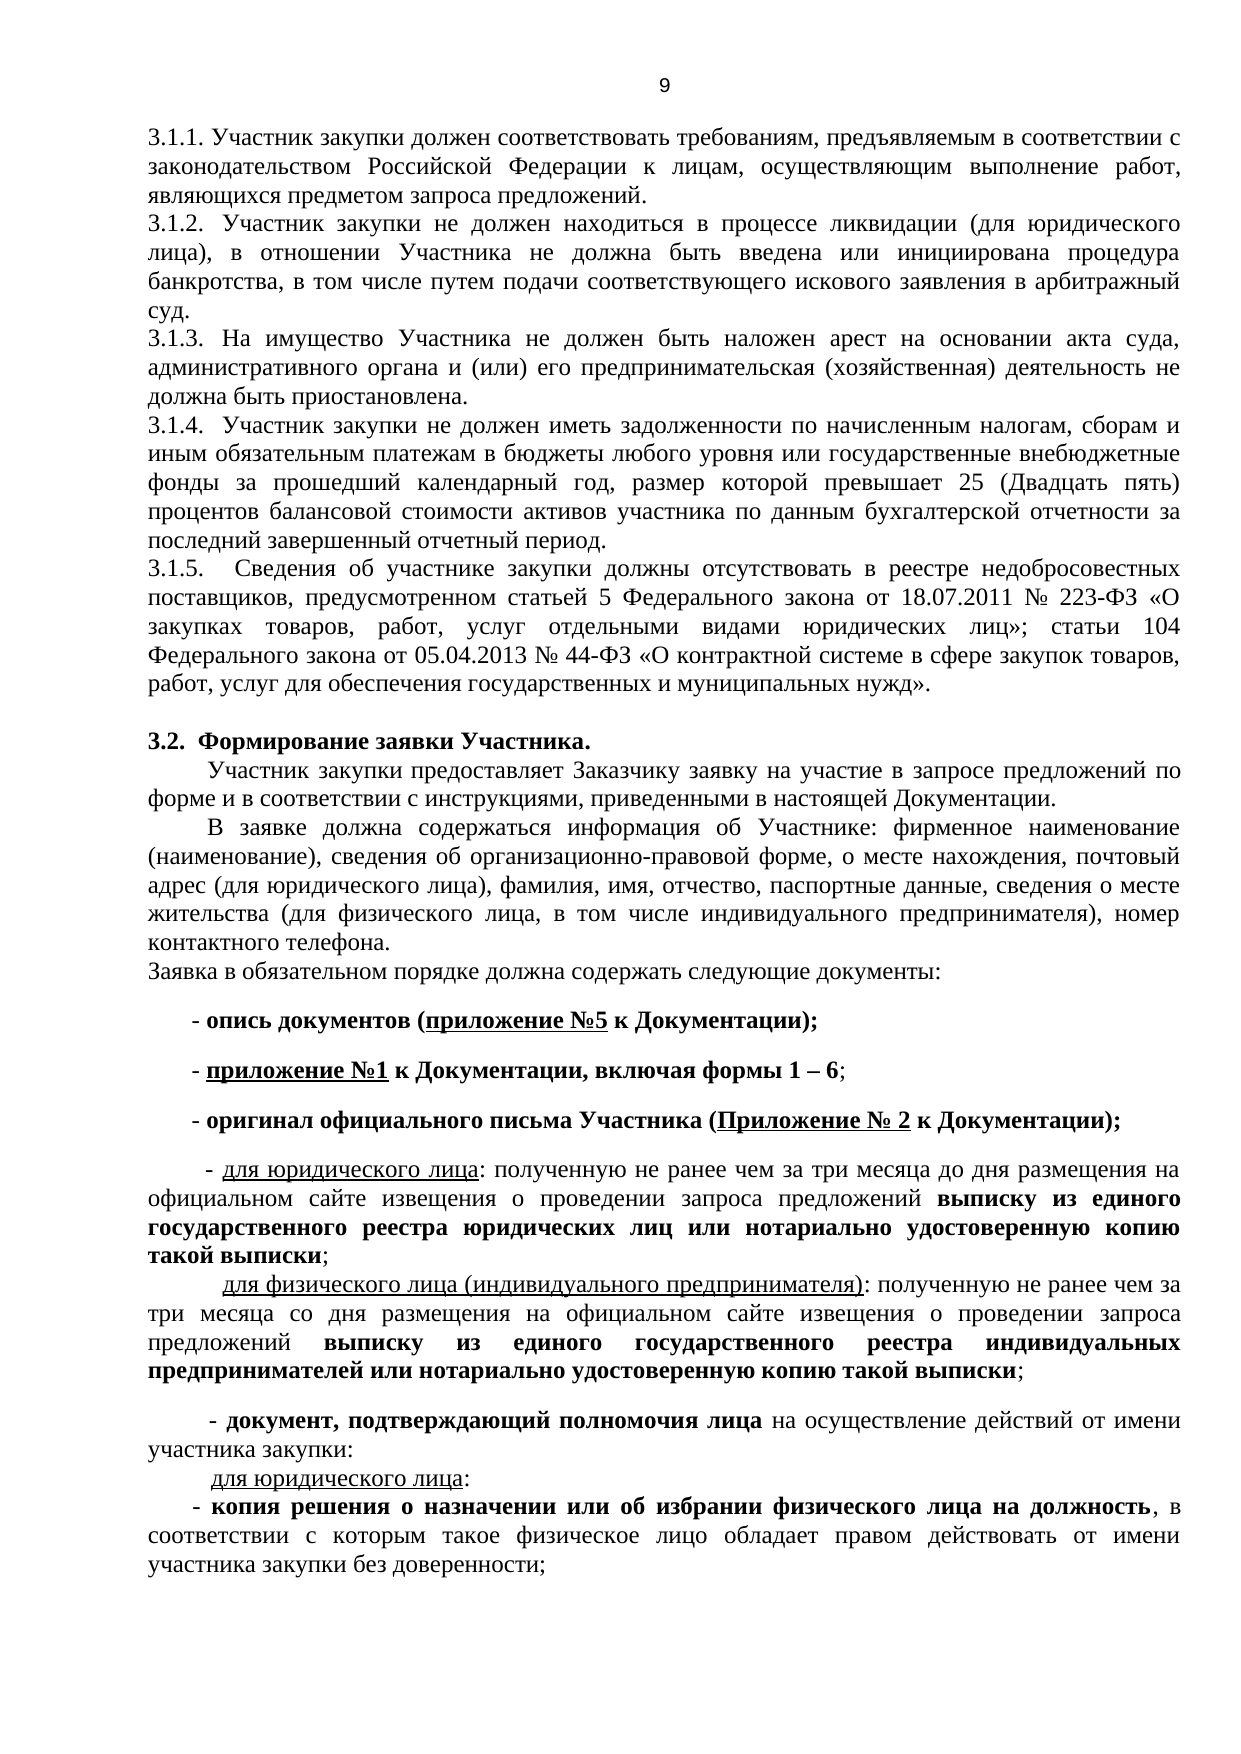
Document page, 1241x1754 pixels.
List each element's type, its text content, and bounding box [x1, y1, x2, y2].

text для физического лица (индивидуального предпринимателя): полученную не ранее чем за три месяца со дня размещения на официальном сайте извещения о проведении запроса предложений выписку из единого государственного реестра индивидуальных предпринимателей или нотариально удостоверенную копию такой выписки; [148, 1269, 1181, 1384]
text - приложение №1 к Документации, включая формы 1 – 6; [148, 1055, 1181, 1084]
text 3.1.3. На имущество Участника не должен быть наложен арест на основании акта суда, административного органа и (или) его предпринимательская (хозяйственная) деятельность не должна быть приостановлена. [148, 323, 1181, 410]
text 3.1.2. Участник закупки не должен находиться в процессе ликвидации (для юридического лица), в отношении Участника не должна быть введена или инициирована процедура банкротства, в том числе путем подачи соответствующего искового заявления в арбитражный суд. [148, 208, 1181, 323]
text Участник закупки предоставляет Заказчику заявку на участие в запросе предложений по форме и в соответствии с инструкциями, приведенными в настоящей Документации. [148, 755, 1181, 812]
text - для юридического лица: полученную не ранее чем за три месяца до дня размещения на официальном сайте извещения о проведении запроса предложений выписку из единого государственного реестра юридических лиц или нотариально удостоверенную копию такой выписки; [148, 1154, 1181, 1269]
text для юридического лица: [148, 1463, 1181, 1491]
text 3.1.1. Участник закупки должен соответствовать требованиям, предъявляемым в соответствии с законодательством Российской Федерации к лицам, осуществляющим выполнение работ, являющихся предметом запроса предложений. [148, 122, 1181, 208]
text - копия решения о назначении или об избрании физического лица на должность, в соответствии с которым такое физическое лицо обладает правом действовать от имени участника закупки без доверенности; [148, 1491, 1181, 1578]
text 3.1.4. Участник закупки не должен иметь задолженности по начисленным налогам, сборам и иным обязательным платежам в бюджеты любого уровня или государственные внебюджетные фонды за прошедший календарный год, размер которой превышает 25 (Двадцать пять) процентов балансовой стоимости активов участника по данным бухгалтерской отчетности за последний завершенный отчетный период. [148, 410, 1181, 553]
text 3.1.5. Сведения об участнике закупки должны отсутствовать в реестре недобросовестных поставщиков, предусмотренном статьей 5 Федерального закона от 18.07.2011 № 223-ФЗ «О закупках товаров, работ, услуг отдельными видами юридических лиц»; статьи 104 Федерального закона от 05.04.2013 № 44-ФЗ «О контрактной системе в сфере закупок товаров, работ, услуг для обеспечения государственных и муниципальных нужд». [148, 553, 1181, 697]
text - оригинал официального письма Участника (Приложение № 2 к Документации); [148, 1105, 1181, 1133]
text 3.2. Формирование заявки Участника. [148, 726, 1181, 755]
text Заявка в обязательном порядке должна содержать следующие документы: [148, 956, 1181, 985]
text В заявке должна содержаться информация об Участнике: фирменное наименование (наименование), сведения об организационно-правовой форме, о месте нахождения, почтовый адрес (для юридического лица), фамилия, имя, отчество, паспортные данные, сведения о месте жительства (для физического лица, в том числе индивидуального предпринимателя), номер контактного телефона. [148, 812, 1181, 956]
text - опись документов (приложение №5 к Документации); [148, 1006, 1181, 1034]
text - документ, подтверждающий полномочия лица на осуществление действий от имени участника закупки: [148, 1405, 1181, 1463]
